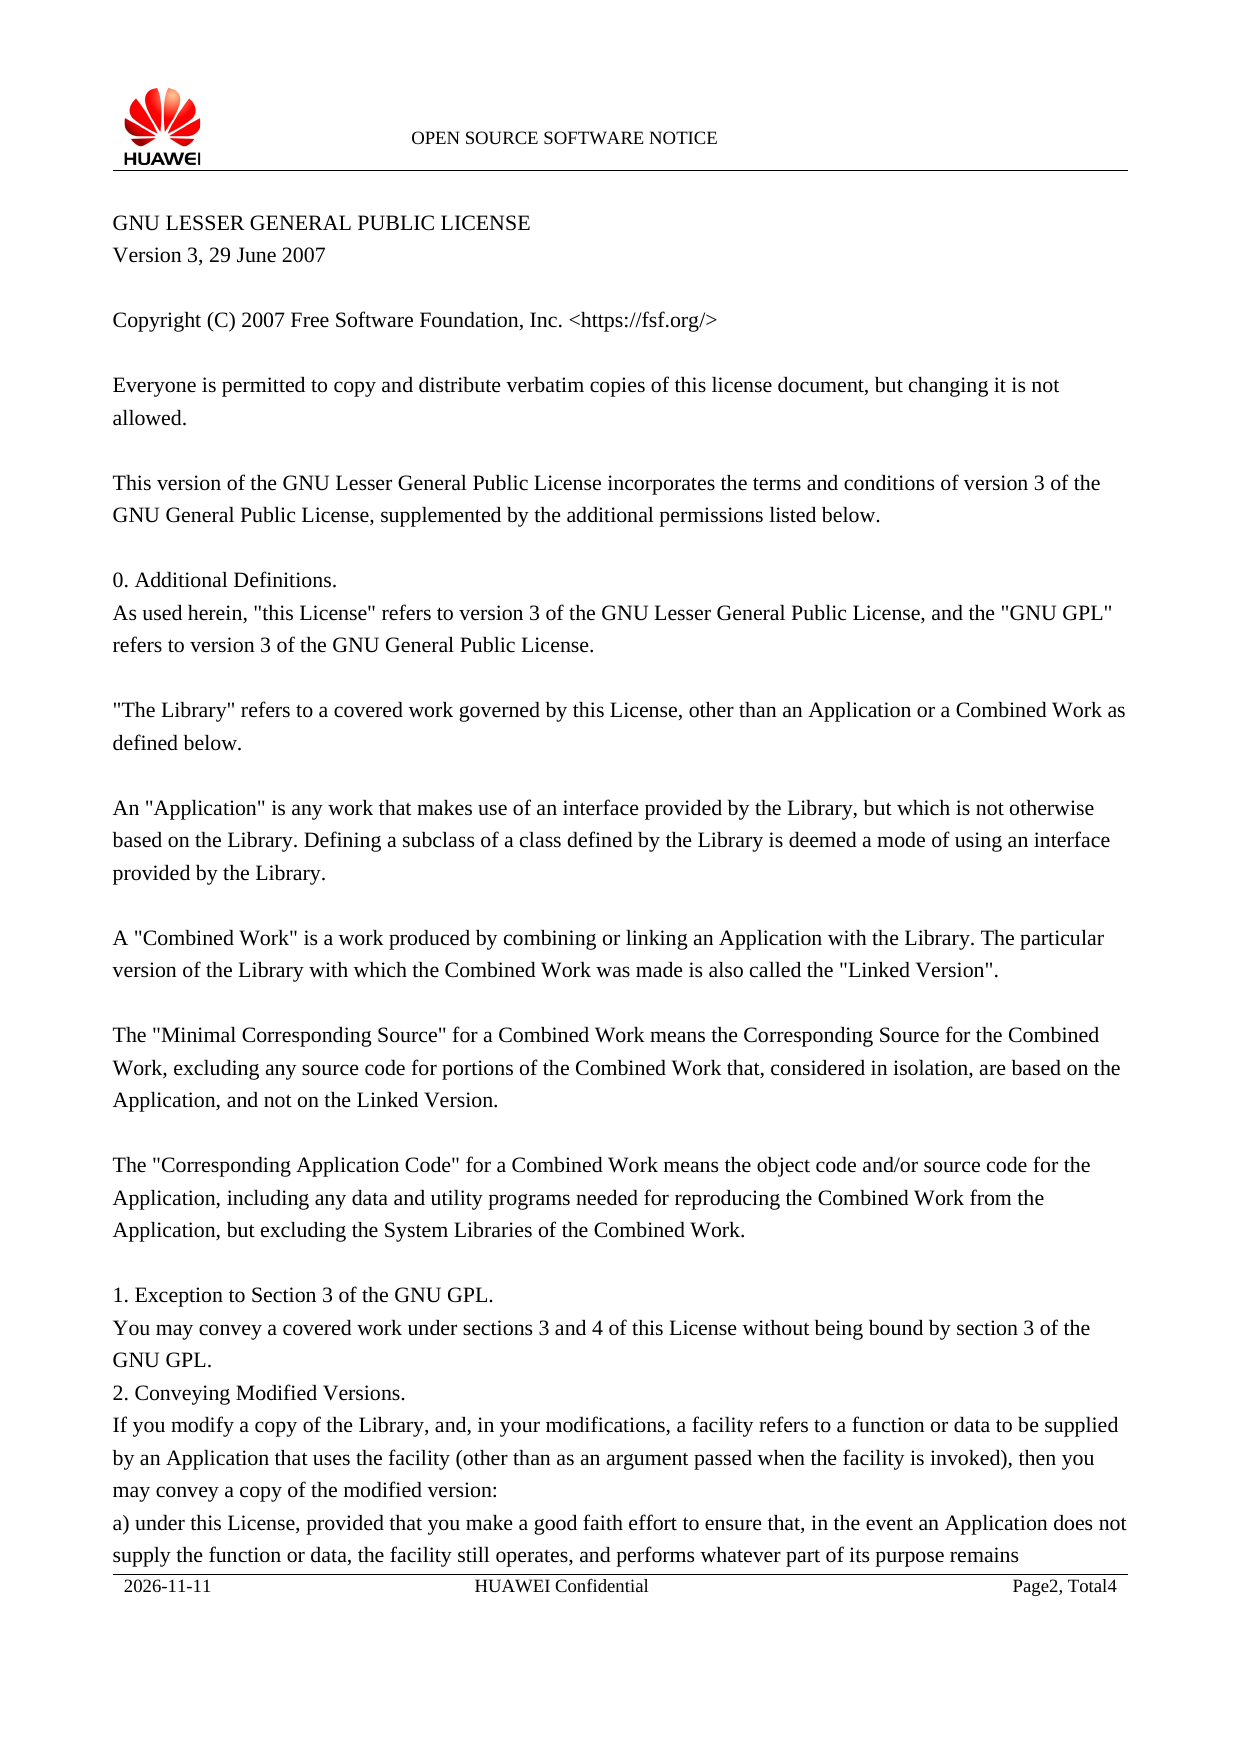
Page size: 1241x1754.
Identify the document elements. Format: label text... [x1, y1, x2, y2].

picture [124, 88, 201, 165]
